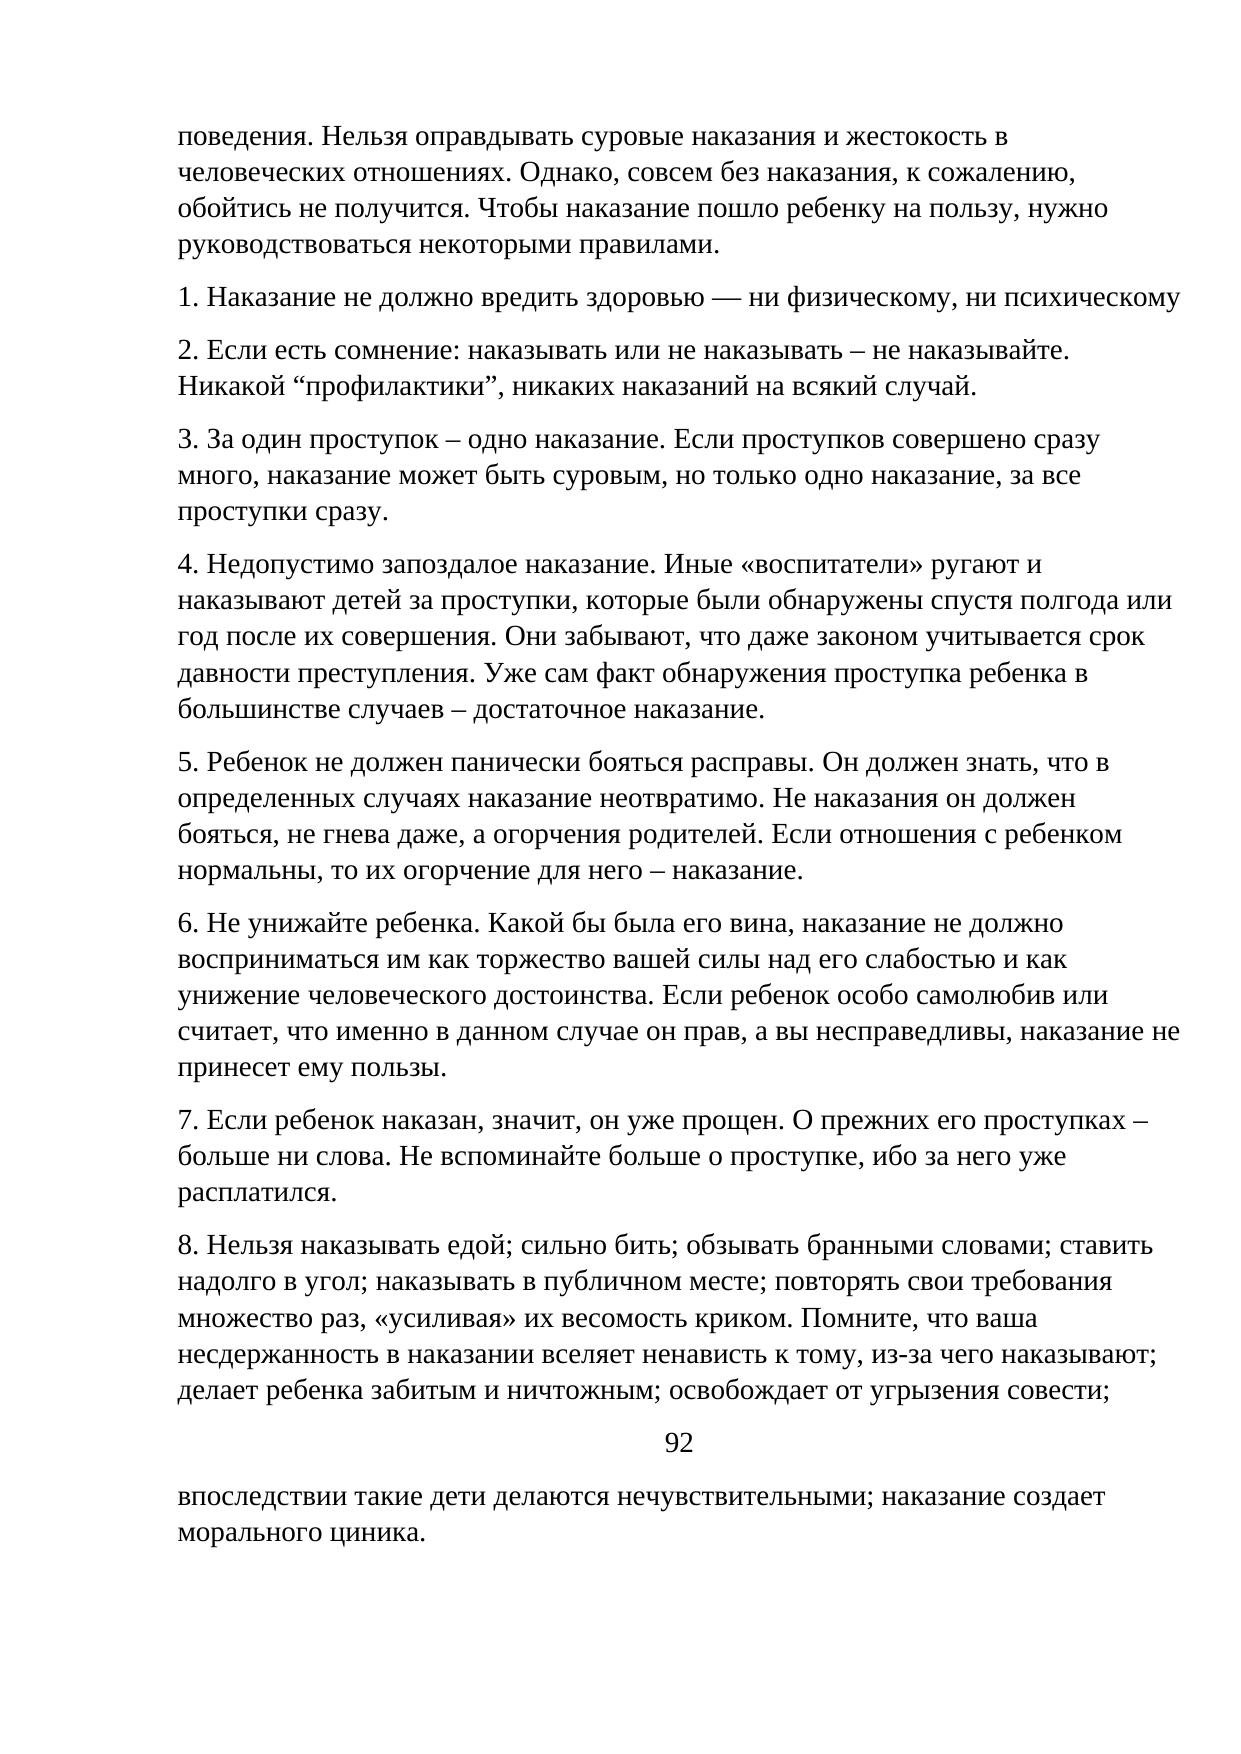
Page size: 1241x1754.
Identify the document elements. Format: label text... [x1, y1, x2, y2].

text впоследствии такие дети делаются нечувствительными; наказание создает морального циника. [177, 1478, 1181, 1547]
text 8. Нельзя наказывать едой; сильно бить; обзывать бранными словами; ставить надолго в угол; наказывать в публичном месте; повторять свои требования множество раз, «усиливая» их весомость криком. Помните, что ваша несдержанность в наказании вселяет ненависть к тому, из-за чего наказывают; делает ребенка забитым и ничтожным; освобождает от угрызения совести; [177, 1227, 1181, 1406]
text 5. Ребенок не должен панически бояться расправы. Он должен знать, что в определенных случаях наказание неотвратимо. Не наказания он должен бояться, не гнева даже, а огорчения родителей. Если отношения с ребенком нормальны, то их огорчение для него – наказание. [177, 744, 1181, 886]
text 3. За один проступок – одно наказание. Если проступков совершено сразу много, наказание может быть суровым, но только одно наказание, за все проступки сразу. [177, 421, 1181, 527]
text 4. Недопустимо запоздалое наказание. Иные «воспитатели» ругают и наказывают детей за проступки, которые были обнаружены спустя полгода или год после их совершения. Они забывают, что даже законом учитывается срок давности преступления. Уже сам факт обнаружения проступка ребенка в большинстве случаев – достаточное наказание. [177, 546, 1181, 724]
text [177, 118, 1181, 260]
text 92 [177, 1425, 1181, 1458]
text 2. Если есть сомнение: наказывать или не наказывать – не наказывайте. Никакой “профилактики”, никаких наказаний на всякий случай. [177, 332, 1181, 402]
text 7. Если ребенок наказан, значит, он уже прощен. О прежних его проступках – больше ни слова. Не вспоминайте больше о проступке, ибо за него уже расплатился. [177, 1102, 1181, 1208]
text 1. Наказание не должно вредить здоровью — ни физическому, ни психическому [177, 279, 1181, 313]
text 6. Не унижайте ребенка. Какой бы была его вина, наказание не должно восприниматься им как торжество вашей силы над его слабостью и как унижение человеческого достоинства. Если ребенок особо самолюбив или считает, что именно в данном случае он прав, а вы несправедливы, наказание не принесет ему пользы. [177, 905, 1181, 1083]
